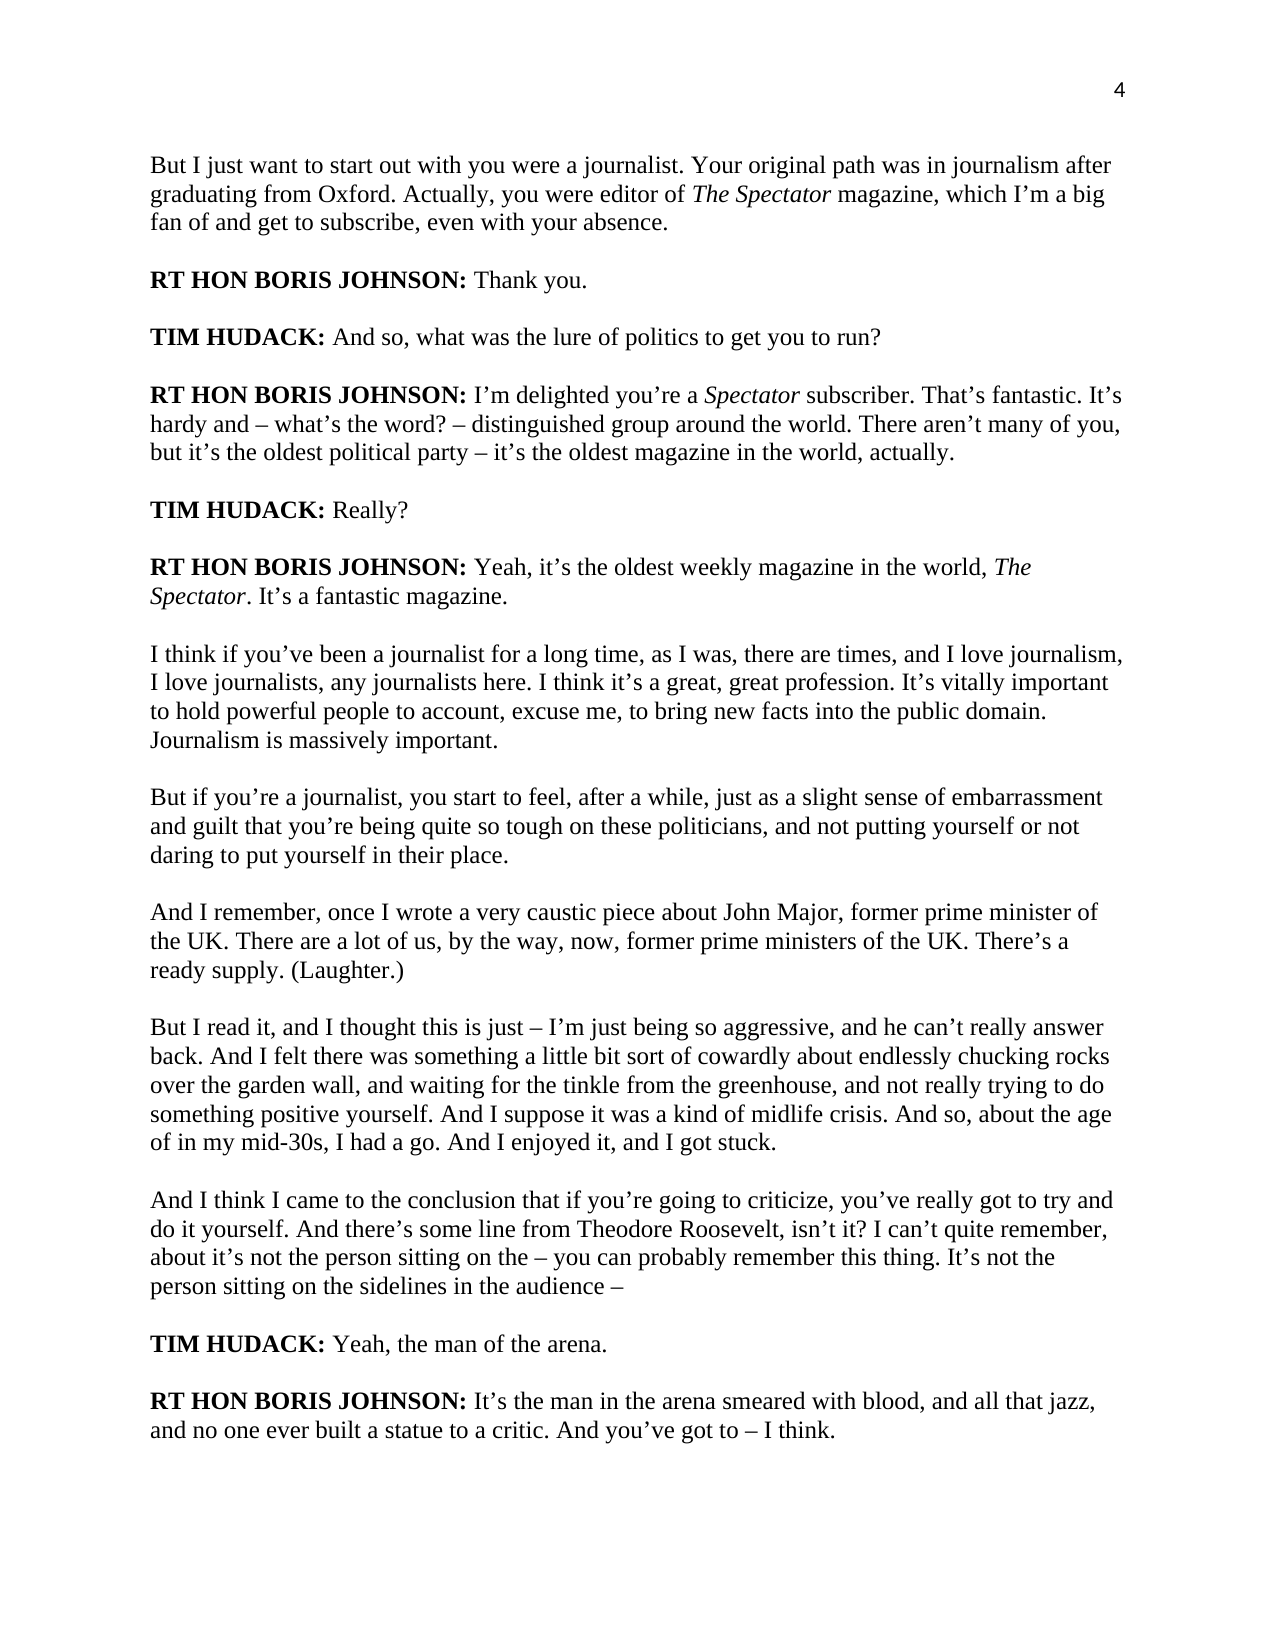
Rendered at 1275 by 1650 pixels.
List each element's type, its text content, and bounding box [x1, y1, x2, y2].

text TIM HUDACK: Yeah, the man of the arena. [150, 1329, 1125, 1357]
text RT HON BORIS JOHNSON: It’s the man in the arena smeared with blood, and all that jazz, and no one ever built a statue to a critic. And you’ve got to – I think. [150, 1386, 1125, 1444]
text And I remember, once I wrote a very caustic piece about John Major, former prime minister of the UK. There are a lot of us, by the way, now, former prime ministers of the UK. There’s a ready supply. (Laughter.) [150, 897, 1125, 984]
text I think if you’ve been a journalist for a long time, as I was, there are times, and I love journalism, I love journalists, any journalists here. I think it’s a great, great profession. It’s vitally important to hold powerful people to account, excuse me, to bring new facts into the public domain. Journalism is massively important. [150, 639, 1125, 754]
text But I just want to start out with you were a journalist. Your original path was in journalism after graduating from Oxford. Actually, you were editor of The Spectator magazine, which I’m a big fan of and get to subscribe, even with your absence. [150, 150, 1125, 236]
text And I think I came to the conclusion that if you’re going to criticize, you’ve really got to try and do it yourself. And there’s some line from Theodore Roosevelt, isn’t it? I can’t quite remember, about it’s not the person sitting on the – you can probably remember this thing. It’s not the person sitting on the sidelines in the audience – [150, 1185, 1125, 1300]
text RT HON BORIS JOHNSON: I’m delighted you’re a Spectator subscriber. That’s fantastic. It’s hardy and – what’s the word? – distinguished group around the world. There aren’t many of you, but it’s the oldest political party – it’s the oldest magazine in the world, actually. [150, 380, 1125, 466]
text RT HON BORIS JOHNSON: Thank you. [150, 265, 1125, 294]
text But if you’re a journalist, you start to feel, after a while, just as a slight sense of embarrassment and guilt that you’re being quite so tough on these politicians, and not putting yourself or not daring to put yourself in their place. [150, 782, 1125, 869]
text TIM HUDACK: Really? [150, 495, 1125, 524]
text TIM HUDACK: And so, what was the lure of politics to get you to run? [150, 294, 1125, 351]
text RT HON BORIS JOHNSON: Yeah, it’s the oldest weekly magazine in the world, The Spectator. It’s a fantastic magazine. [150, 552, 1125, 610]
text But I read it, and I thought this is just – I’m just being so aggressive, and he can’t really answer back. And I felt there was something a little bit sort of cowardly about endlessly chucking rocks over the garden wall, and waiting for the tinkle from the greenhouse, and not really trying to do something positive yourself. And I suppose it was a kind of midlife crisis. And so, about the age of in my mid-30s, I had a go. And I enjoyed it, and I got stuck. [150, 1012, 1125, 1156]
